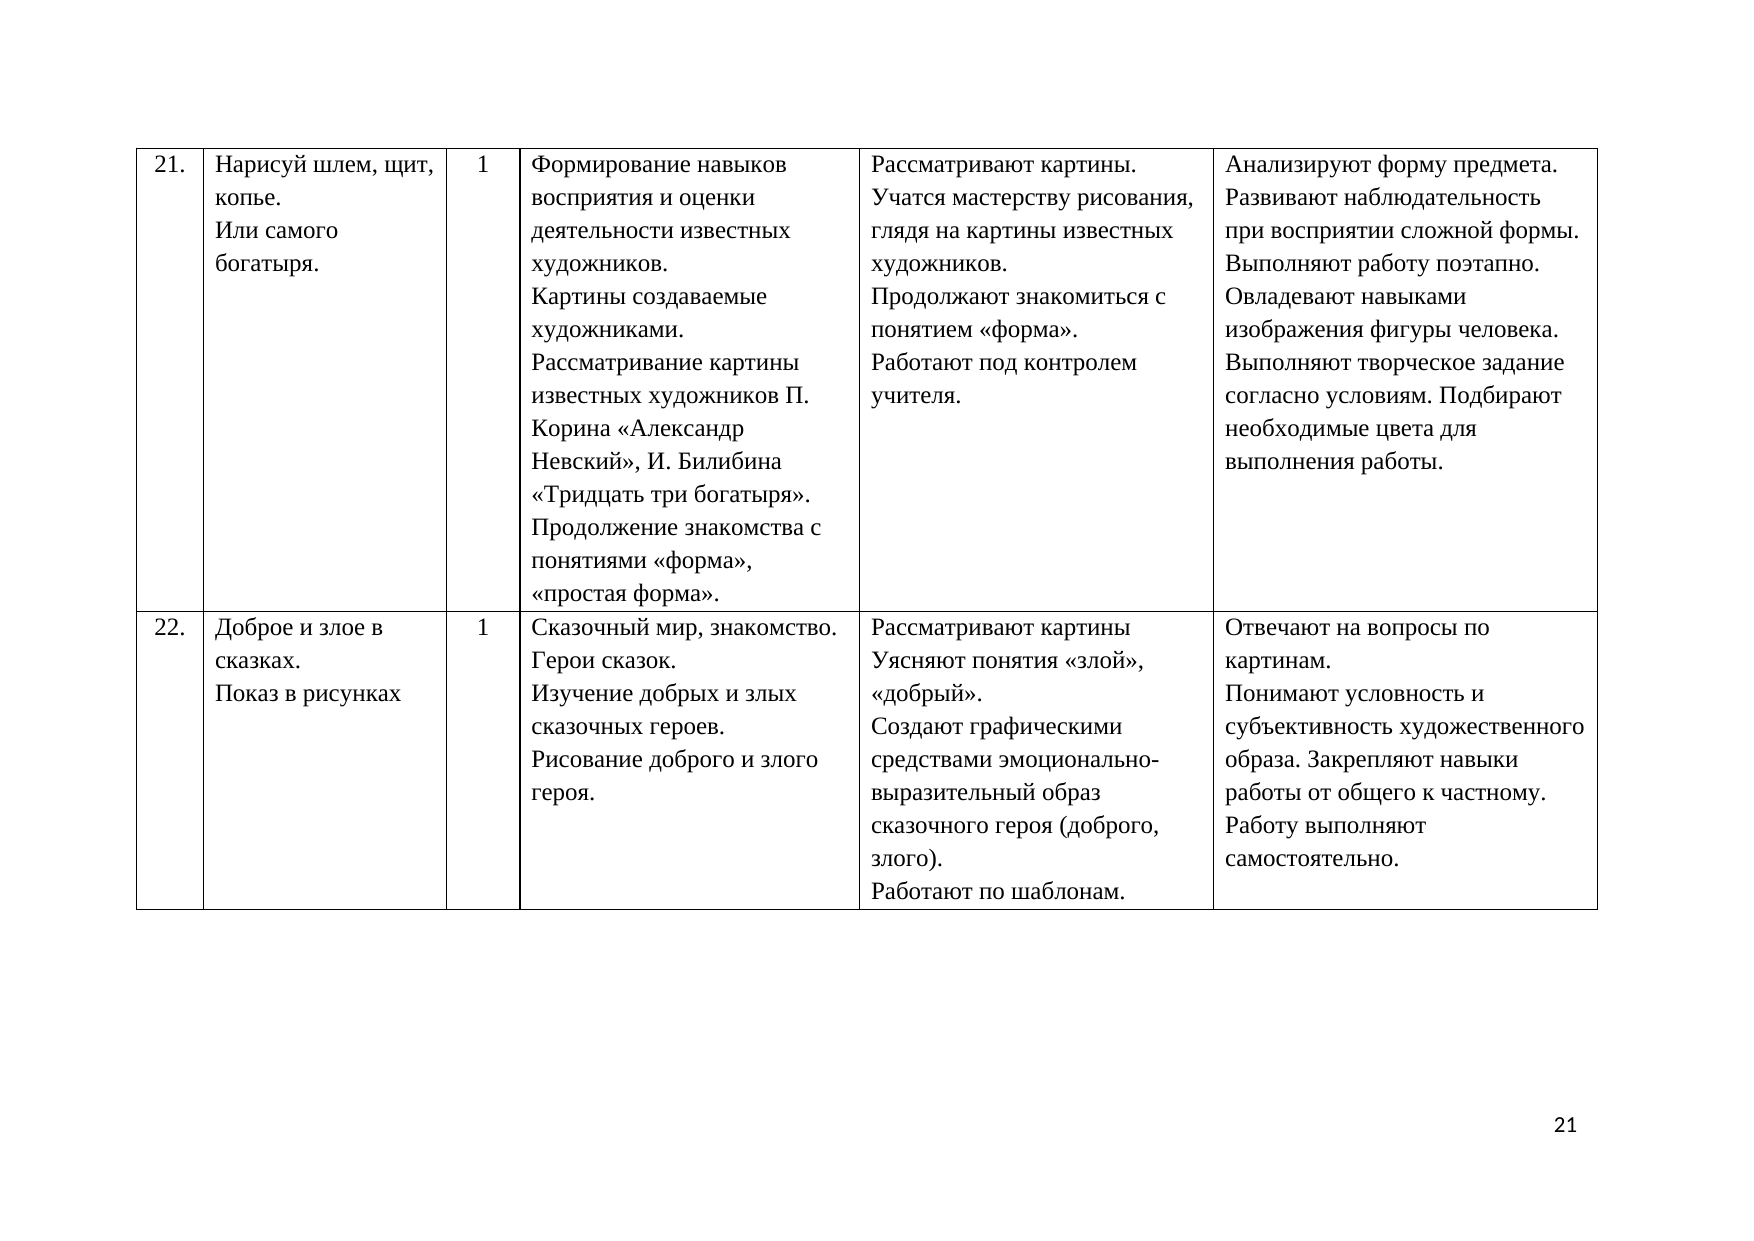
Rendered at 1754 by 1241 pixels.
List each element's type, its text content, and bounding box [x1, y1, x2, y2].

table_cell 1 [447, 612, 519, 908]
table_cell 21. [137, 149, 203, 611]
table_cell 22. [137, 612, 203, 908]
table_cell Анализируют форму предмета. Развивают наблюдательность при восприятии сложной формы. Выполняют работу поэтапно. Овладевают навыками изображения фигуры человека. Выполняют творческое задание согласно условиям. Подбирают необходимые цвета для выполнения работы. [1214, 149, 1597, 611]
table_cell Рассматривают картины Уясняют понятия «злой», «добрый». Создают графическими средствами эмоционально-выразительный образ сказочного героя (доброго, злого). Работают по шаблонам. [860, 612, 1213, 908]
table_cell Нарисуй шлем, щит, копье. Или самого богатыря. [204, 149, 446, 611]
table_cell Рассматривают картины. Учатся мастерству рисования, глядя на картины известных художников. Продолжают знакомиться с понятием «форма». Работают под контролем учителя. [860, 149, 1213, 611]
table_cell Доброе и злое в сказках. Показ в рисунках [204, 612, 446, 908]
table_cell Формирование навыков восприятия и оценки деятельности известных художников. Картины создаваемые художниками. Рассматривание картины известных художников П. Корина «Александр Невский», И. Билибина «Тридцать три богатыря». Продолжение знакомства с понятиями «форма», «простая форма». [521, 149, 859, 611]
table_cell Сказочный мир, знакомство. Герои сказок. Изучение добрых и злых сказочных героев. Рисование доброго и злого героя. [521, 612, 859, 908]
table_cell Отвечают на вопросы по картинам. Понимают условность и субъективность художественного образа. Закрепляют навыки работы от общего к частному. Работу выполняют самостоятельно. [1214, 612, 1597, 908]
table_cell 1 [447, 149, 519, 611]
